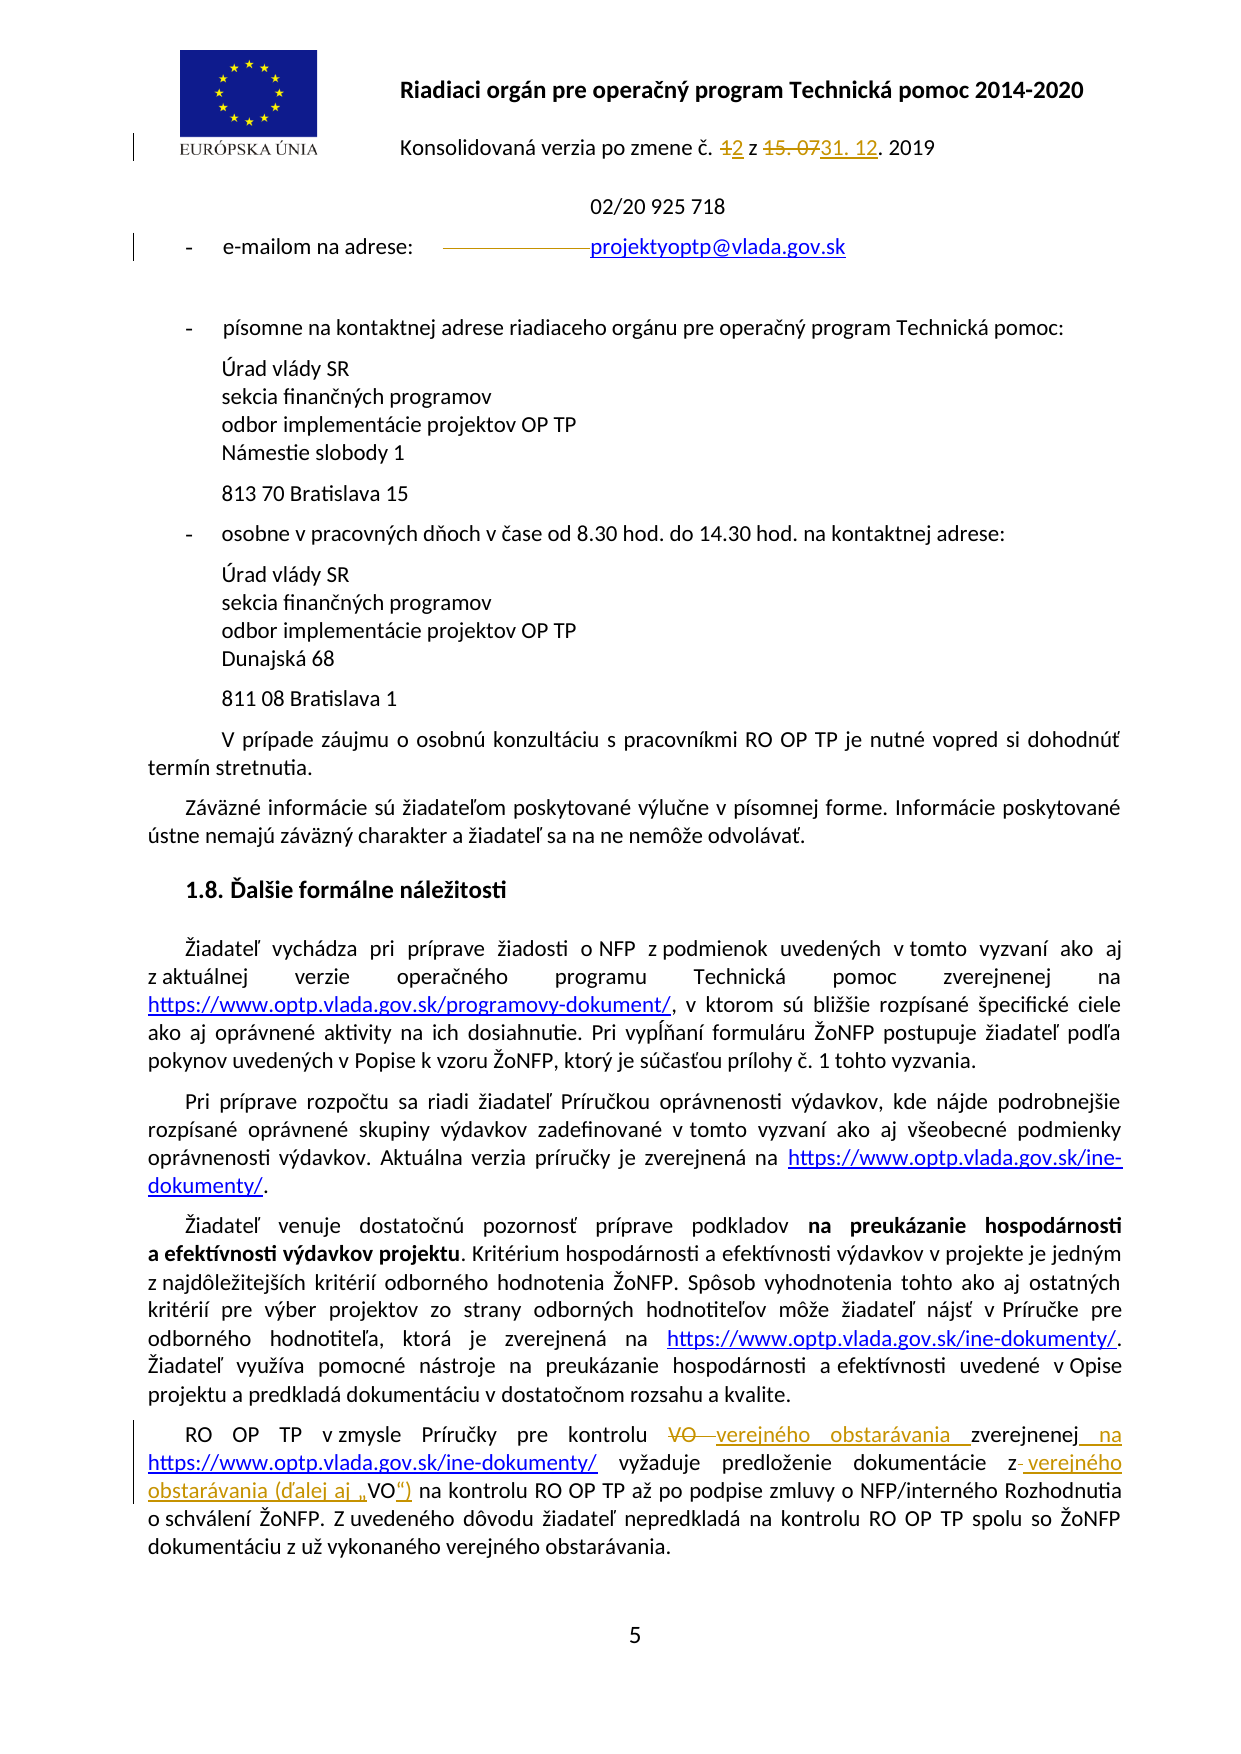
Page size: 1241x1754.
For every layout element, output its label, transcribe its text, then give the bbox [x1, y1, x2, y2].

text odbor implementácie projektov OP TP [221, 410, 1122, 438]
list e-mailom na adrese: projektyoptp@vlada.gov.sk [185, 232, 1122, 261]
text Námestie slobody 1 [221, 438, 1122, 466]
text sekcia finančných programov [221, 382, 1122, 410]
text odbor implementácie projektov OP TP [221, 616, 1122, 644]
text Žiadateľ venuje dostatočnú pozornosť príprave podkladov na preukázanie hospodárnosti a efektívnosti výdavkov projektu. Kritérium hospodárnosti a efektívnosti výdavkov v projekte je jedným z najdôležitejších kritérií odborného hodnotenia ŽoNFP. Spôsob vyhodnotenia tohto ako aj ostatných kritérií pre výber projektov zo strany odborných hodnotiteľov môže žiadateľ nájsť v Príručke pre odborného hodnotiteľa, ktorá je zverejnená na https://www.optp.vlada.gov.sk/ine-dokumenty/. Žiadateľ využíva pomocné nástroje na preukázanie hospodárnosti a efektívnosti uvedené v Opise projektu a predkladá dokumentáciu v dostatočnom rozsahu a kvalite. [148, 1212, 1122, 1408]
text Záväzné informácie sú žiadateľom poskytované výlučne v písomnej forme. Informácie poskytované ústne nemajú záväzný charakter a žiadateľ sa na ne nemôže odvolávať. [148, 793, 1122, 849]
text sekcia finančných programov [221, 588, 1122, 616]
text 813 70 Bratislava 15 [221, 479, 1122, 507]
list písomne na kontaktnej adrese riadiaceho orgánu pre operačný program Technická pomoc: [185, 313, 1122, 342]
text Žiadateľ vychádza pri príprave žiadosti o NFP z podmienok uvedených v tomto vyzvaní ako aj z aktuálnej verzie operačného programu Technická pomoc zverejnenej na https://www.optp.vlada.gov.sk/programovy-dokument/, v ktorom sú bližšie rozpísané špecifické ciele ako aj oprávnené aktivity na ich dosiahnutie. Pri vypĺňaní formuláru ŽoNFP postupuje žiadateľ podľa pokynov uvedených v Popise k vzoru ŽoNFP, ktorý je súčasťou prílohy č. 1 tohto vyzvania. [148, 934, 1122, 1074]
list Ďalšie formálne náležitosti [185, 874, 1122, 905]
text 811 08 Bratislava 1 [221, 684, 1122, 712]
text RO OP TP v zmysle Príručky pre kontrolu zverejnenej https://www.optp.vlada.gov.sk/ine-dokumenty/ vyžaduje predloženie dokumentácie zVO na kontrolu RO OP TP až po podpise zmluvy o NFP/interného Rozhodnutia o schválení ŽoNFP. Z uvedeného dôvodu žiadateľ nepredkladá na kontrolu RO OP TP spolu so ŽoNFP dokumentáciu z už vykonaného verejného obstarávania. [148, 1420, 1122, 1560]
text Dunajská 68 [221, 644, 1122, 672]
text Úrad vlády SR [221, 354, 1122, 382]
text Úrad vlády SR [221, 560, 1122, 588]
text Pri príprave rozpočtu sa riadi žiadateľ Príručkou oprávnenosti výdavkov, kde nájde podrobnejšie rozpísané oprávnené skupiny výdavkov zadefinované v tomto vyzvaní ako aj všeobecné podmienky oprávnenosti výdavkov. Aktuálna verzia príručky je zverejnená na https://www.optp.vlada.gov.sk/ine-dokumenty/. [148, 1087, 1122, 1199]
picture [179, 50, 318, 155]
text V prípade záujmu o osobnú konzultáciu s pracovníkmi RO OP TP je nutné vopred si dohodnúť termín stretnutia. [148, 725, 1122, 781]
list osobne v pracovných dňoch v čase od 8.30 hod. do 14.30 hod. na kontaktnej adrese: [185, 519, 1122, 547]
text 02/20 925 718 [546, 192, 1122, 220]
